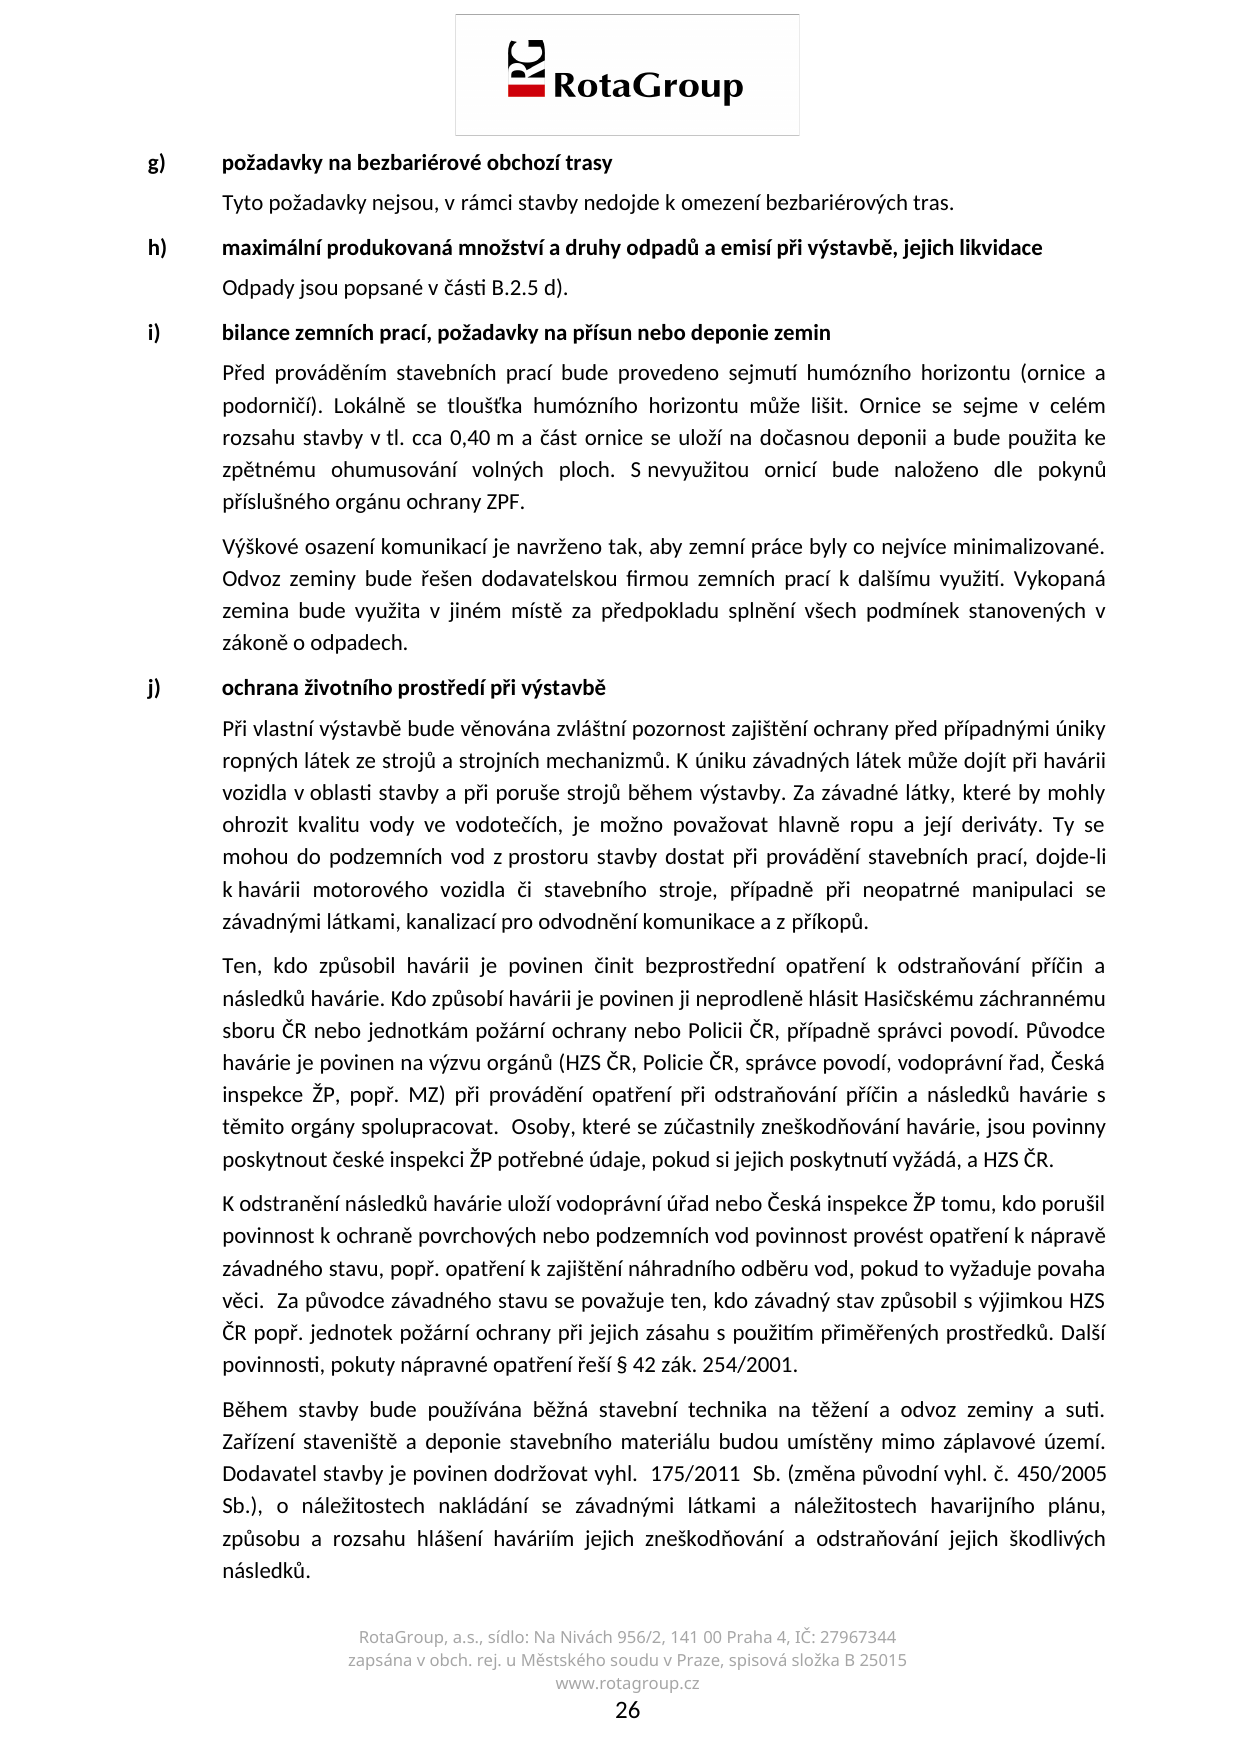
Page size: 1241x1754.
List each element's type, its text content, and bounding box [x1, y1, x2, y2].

subtitle požadavky na bezbariérové obchozí trasy [148, 148, 1107, 176]
list Odpady jsou popsané v části B.2.5 d). [222, 273, 1107, 301]
list Ten, kdo způsobil havárii je povinen činit bezprostřední opatření k odstraňování příčin a následků havárie. Kdo způsobí havárii je povinen ji neprodleně hlásit Hasičskému záchrannému sboru ČR nebo jednotkám požární ochrany nebo Policii ČR, případně správci povodí. Původce havárie je povinen na výzvu orgánů (HZS ČR, Policie ČR, správce povodí, vodoprávní řad, Česká inspekce ŽP, popř. MZ) při provádění opatření při odstraňování příčin a následků havárie s těmito orgány spolupracovat. Osoby, které se zúčastnily zneškodňování havárie, jsou povinny poskytnout české inspekci ŽP potřebné údaje, pokud si jejich poskytnutí vyžádá, a HZS ČR. [222, 952, 1107, 1173]
subtitle maximální produkovaná množství a druhy odpadů a emisí při výstavbě, jejich likvidace [148, 233, 1107, 261]
list Během stavby bude používána běžná stavební technika na těžení a odvoz zeminy a suti. Zařízení staveniště a deponie stavebního materiálu budou umístěny mimo záplavové území. Dodavatel stavby je povinen dodržovat vyhl. 175/2011 Sb. (změna původní vyhl. č. 450/2005 Sb.), o náležitostech nakládání se závadnými látkami a náležitostech havarijního plánu, způsobu a rozsahu hlášení haváriím jejich zneškodňování a odstraňování jejich škodlivých následků. [222, 1395, 1107, 1584]
list Výškové osazení komunikací je navrženo tak, aby zemní práce byly co nejvíce minimalizované. Odvoz zeminy bude řešen dodavatelskou firmou zemních prací k dalšímu využití. Vykopaná zemina bude využita v jiném místě za předpokladu splnění všech podmínek stanovených v zákoně o odpadech. [222, 532, 1107, 657]
list Při vlastní výstavbě bude věnována zvláštní pozornost zajištění ochrany před případnými úniky ropných látek ze strojů a strojních mechanizmů. K úniku závadných látek může dojít při havárii vozidla v oblasti stavby a při poruše strojů během výstavby. Za závadné látky, které by mohly ohrozit kvalitu vody ve vodotečích, je možno považovat hlavně ropu a její deriváty. Ty se mohou do podzemních vod z prostoru stavby dostat při provádění stavebních prací, dojde-li k havárii motorového vozidla či stavebního stroje, případně při neopatrné manipulaci se závadnými látkami, kanalizací pro odvodnění komunikace a z příkopů. [222, 714, 1107, 935]
subtitle bilance zemních prací, požadavky na přísun nebo deponie zemin [148, 318, 1107, 346]
list K odstranění následků havárie uloží vodoprávní úřad nebo Česká inspekce ŽP tomu, kdo porušil povinnost k ochraně povrchových nebo podzemních vod povinnost provést opatření k nápravě závadného stavu, popř. opatření k zajištění náhradního odběru vod, pokud to vyžaduje povaha věci. Za původce závadného stavu se považuje ten, kdo závadný stav způsobil s výjimkou HZS ČR popř. jednotek požární ochrany při jejich zásahu s použitím přiměřených prostředků. Další povinnosti, pokuty nápravné opatření řeší § 42 zák. 254/2001. [222, 1189, 1107, 1378]
list Tyto požadavky nejsou, v rámci stavby nedojde k omezení bezbariérových tras. [222, 188, 1107, 216]
subtitle ochrana životního prostředí při výstavbě [148, 673, 1107, 701]
list Před prováděním stavebních prací bude provedeno sejmutí humózního horizontu (ornice a podorničí). Lokálně se tloušťka humózního horizontu může lišit. Ornice se sejme v celém rozsahu stavby v tl. cca 0,40 m a část ornice se uloží na dočasnou deponii a bude použita ke zpětnému ohumusování volných ploch. S nevyužitou ornicí bude naloženo dle pokynů příslušného orgánu ochrany ZPF. [222, 358, 1107, 515]
picture [455, 14, 800, 136]
